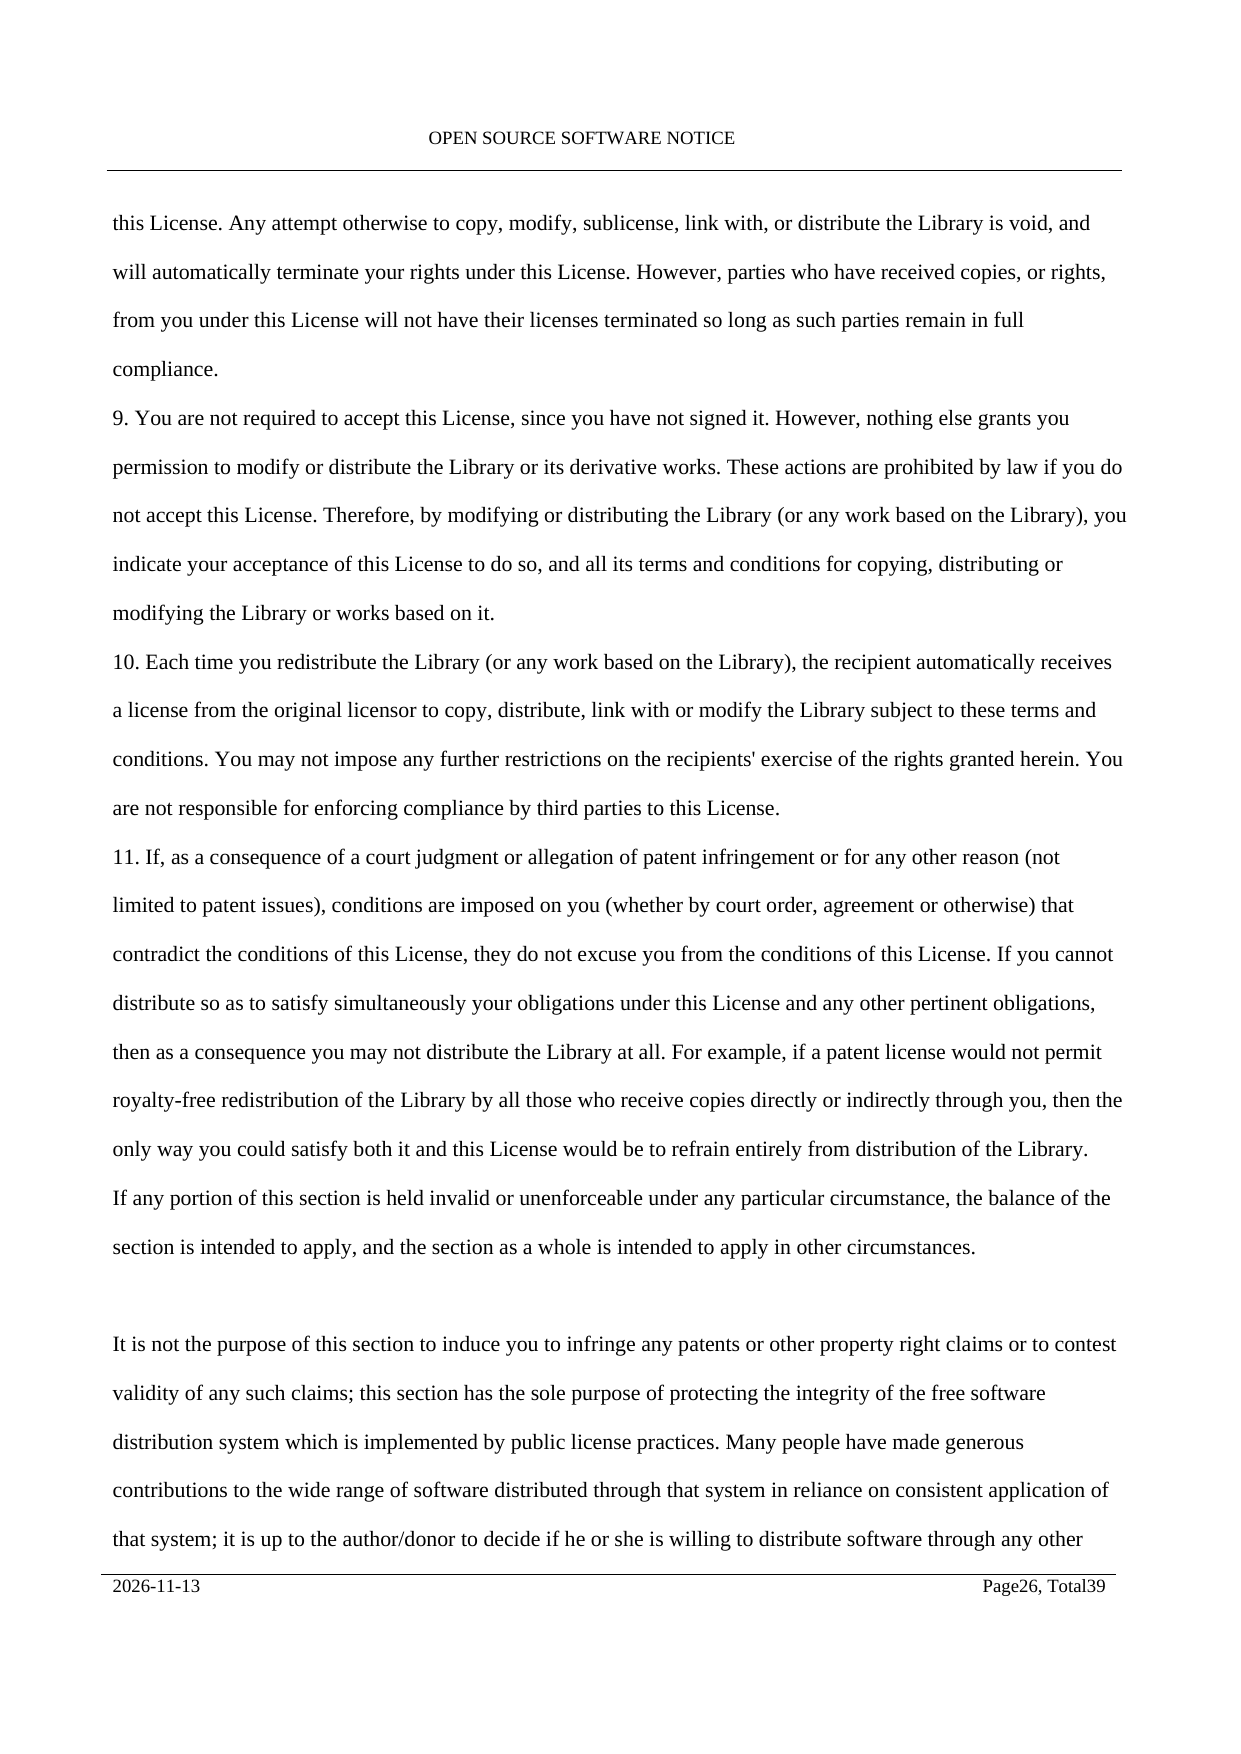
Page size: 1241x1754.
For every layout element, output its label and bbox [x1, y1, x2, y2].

text [112, 206, 1128, 1555]
